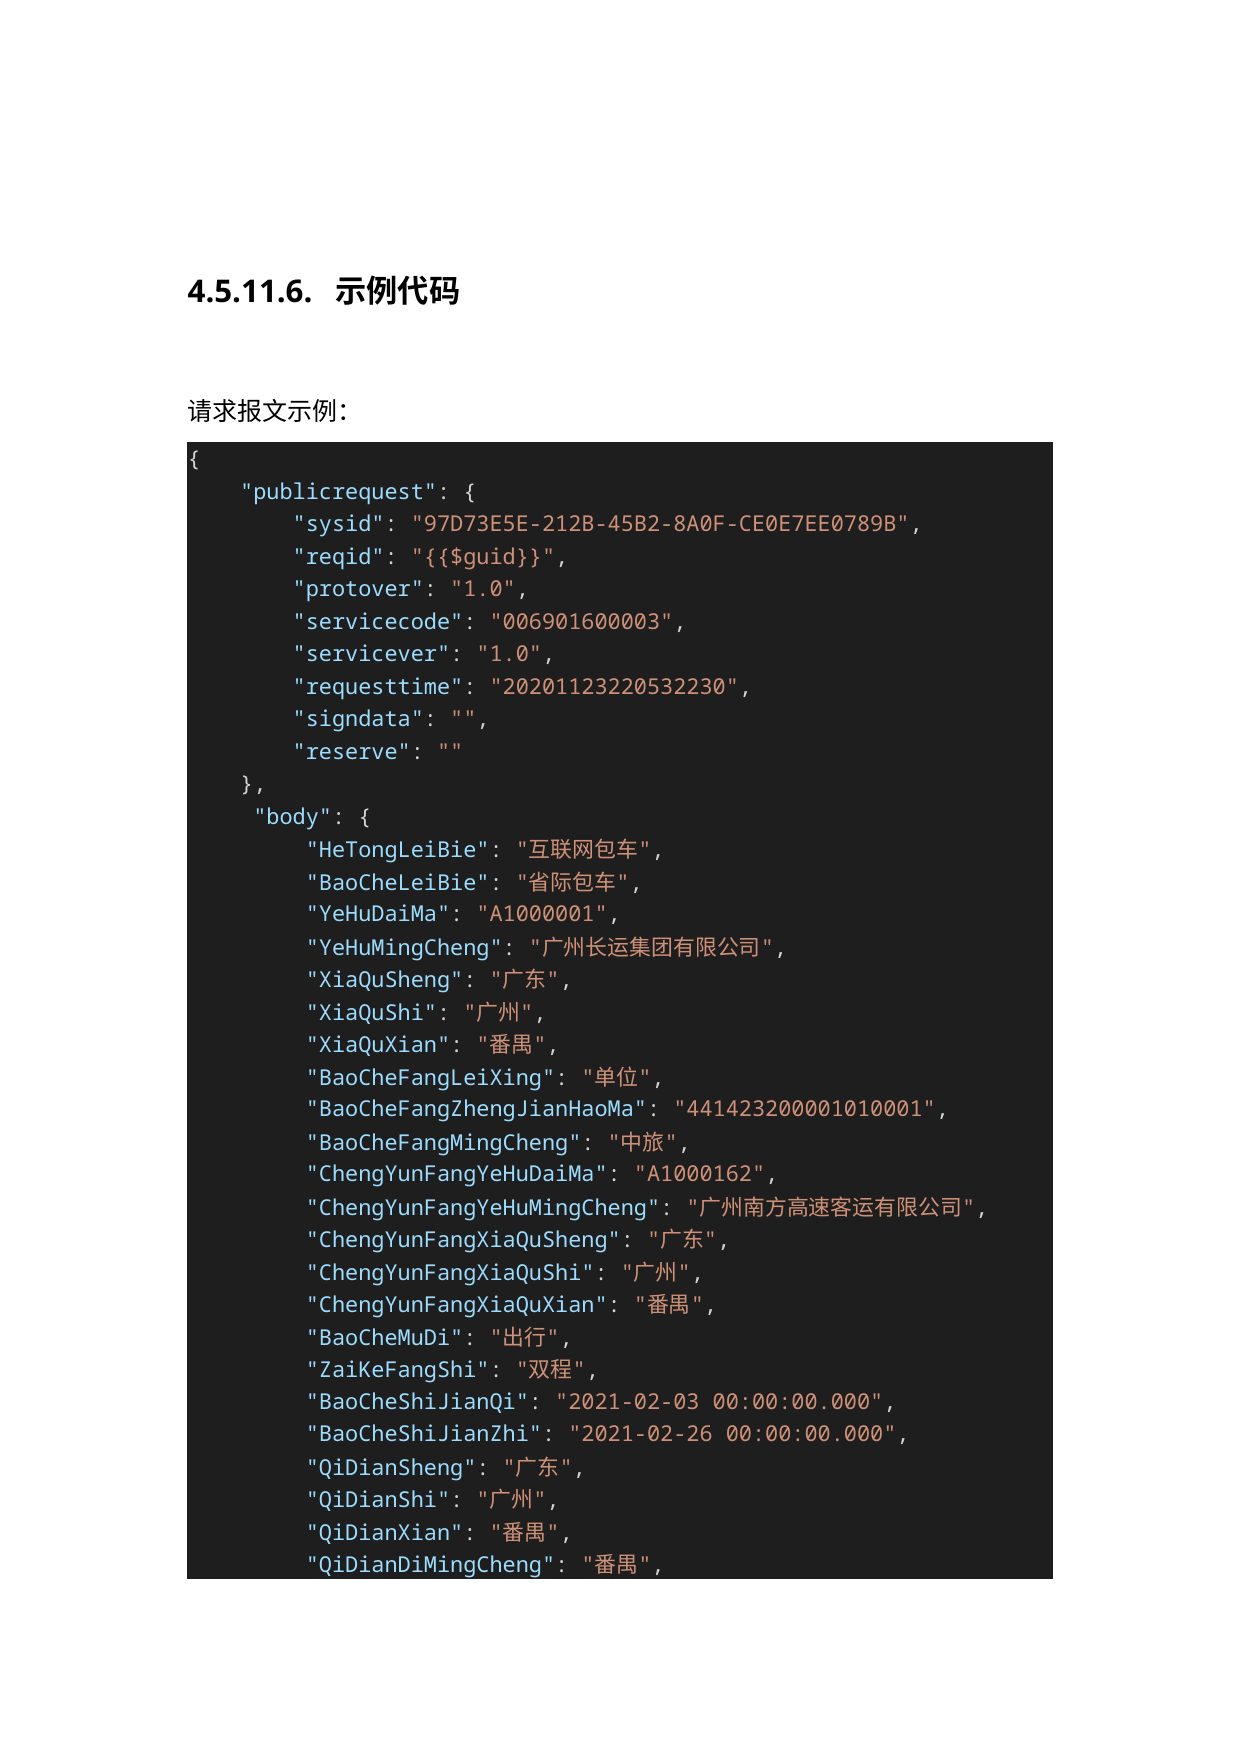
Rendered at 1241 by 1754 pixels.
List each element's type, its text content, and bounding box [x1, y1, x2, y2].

text "BaoCheFangZhengJianHaoMa": "441423200001010001", [187, 1092, 1053, 1124]
text "ChengYunFangXiaQuXian": "番禺", [691, 1287, 1053, 1319]
text "XiaQuShi": "广州", [187, 994, 1053, 1027]
text "servicever": "1.0", [187, 637, 1053, 669]
text "XiaQuSheng": "广东", [546, 962, 1053, 994]
text "reqid": "{{$guid}}", [187, 539, 1053, 572]
text "YeHuDaiMa": "A1000001", [187, 897, 1053, 929]
text "HeTongLeiBie": "互联网包车", [638, 832, 1053, 864]
subtitle 示例代码 [187, 256, 1053, 321]
text "ChengYunFangYeHuDaiMa": "A1000162", [187, 1157, 1053, 1189]
text "ZaiKeFangShi": "双程", [572, 1352, 1053, 1384]
text "ChengYunFangXiaQuShi": "广州", [187, 1254, 1053, 1287]
text "QiDianDiMingCheng": "番禺", [638, 1547, 1053, 1579]
text "XiaQuXian": "番禺", [533, 1027, 1053, 1059]
text }, [187, 767, 1053, 799]
text "YeHuMingCheng": "广州长运集团有限公司", [187, 929, 1053, 962]
text "BaoCheShiJianZhi": "2021-02-26 00:00:00.000", [187, 1417, 1053, 1449]
text "sysid": "97D73E5E-212B-45B2-8A0F-CE0E7EE0789B", [187, 507, 1053, 539]
text "QiDianXian": "番禺", [187, 1514, 1053, 1547]
text { [187, 442, 1053, 474]
text "publicrequest": { [187, 474, 1053, 507]
text "servicecode": "006901600003", [187, 604, 1053, 637]
text "BaoCheLeiBie": "省际包车", [187, 864, 1053, 897]
text "BaoCheMuDi": "出行", [187, 1319, 1053, 1352]
text "reserve": "" [187, 734, 1053, 767]
text "BaoCheFangMingCheng": "中旅", [187, 1124, 1053, 1157]
text 请求报文示例： [187, 377, 1053, 442]
text "BaoCheShiJianQi": "2021-02-03 00:00:00.000", [187, 1384, 1053, 1417]
text "protover": "1.0", [187, 572, 1053, 604]
text "requesttime": "20201123220532230", [187, 669, 1053, 702]
text "body": { [187, 799, 1053, 832]
text "ChengYunFangYeHuMingCheng": "广州南方高速客运有限公司", [187, 1189, 1053, 1222]
text "BaoCheFangLeiXing": "单位", [187, 1059, 1053, 1092]
text "ChengYunFangXiaQuSheng": "广东", [704, 1222, 1053, 1254]
text "QiDianSheng": "广东", [187, 1449, 1053, 1482]
text "signdata": "", [187, 702, 1053, 734]
text "QiDianShi": "广州", [533, 1482, 1053, 1514]
